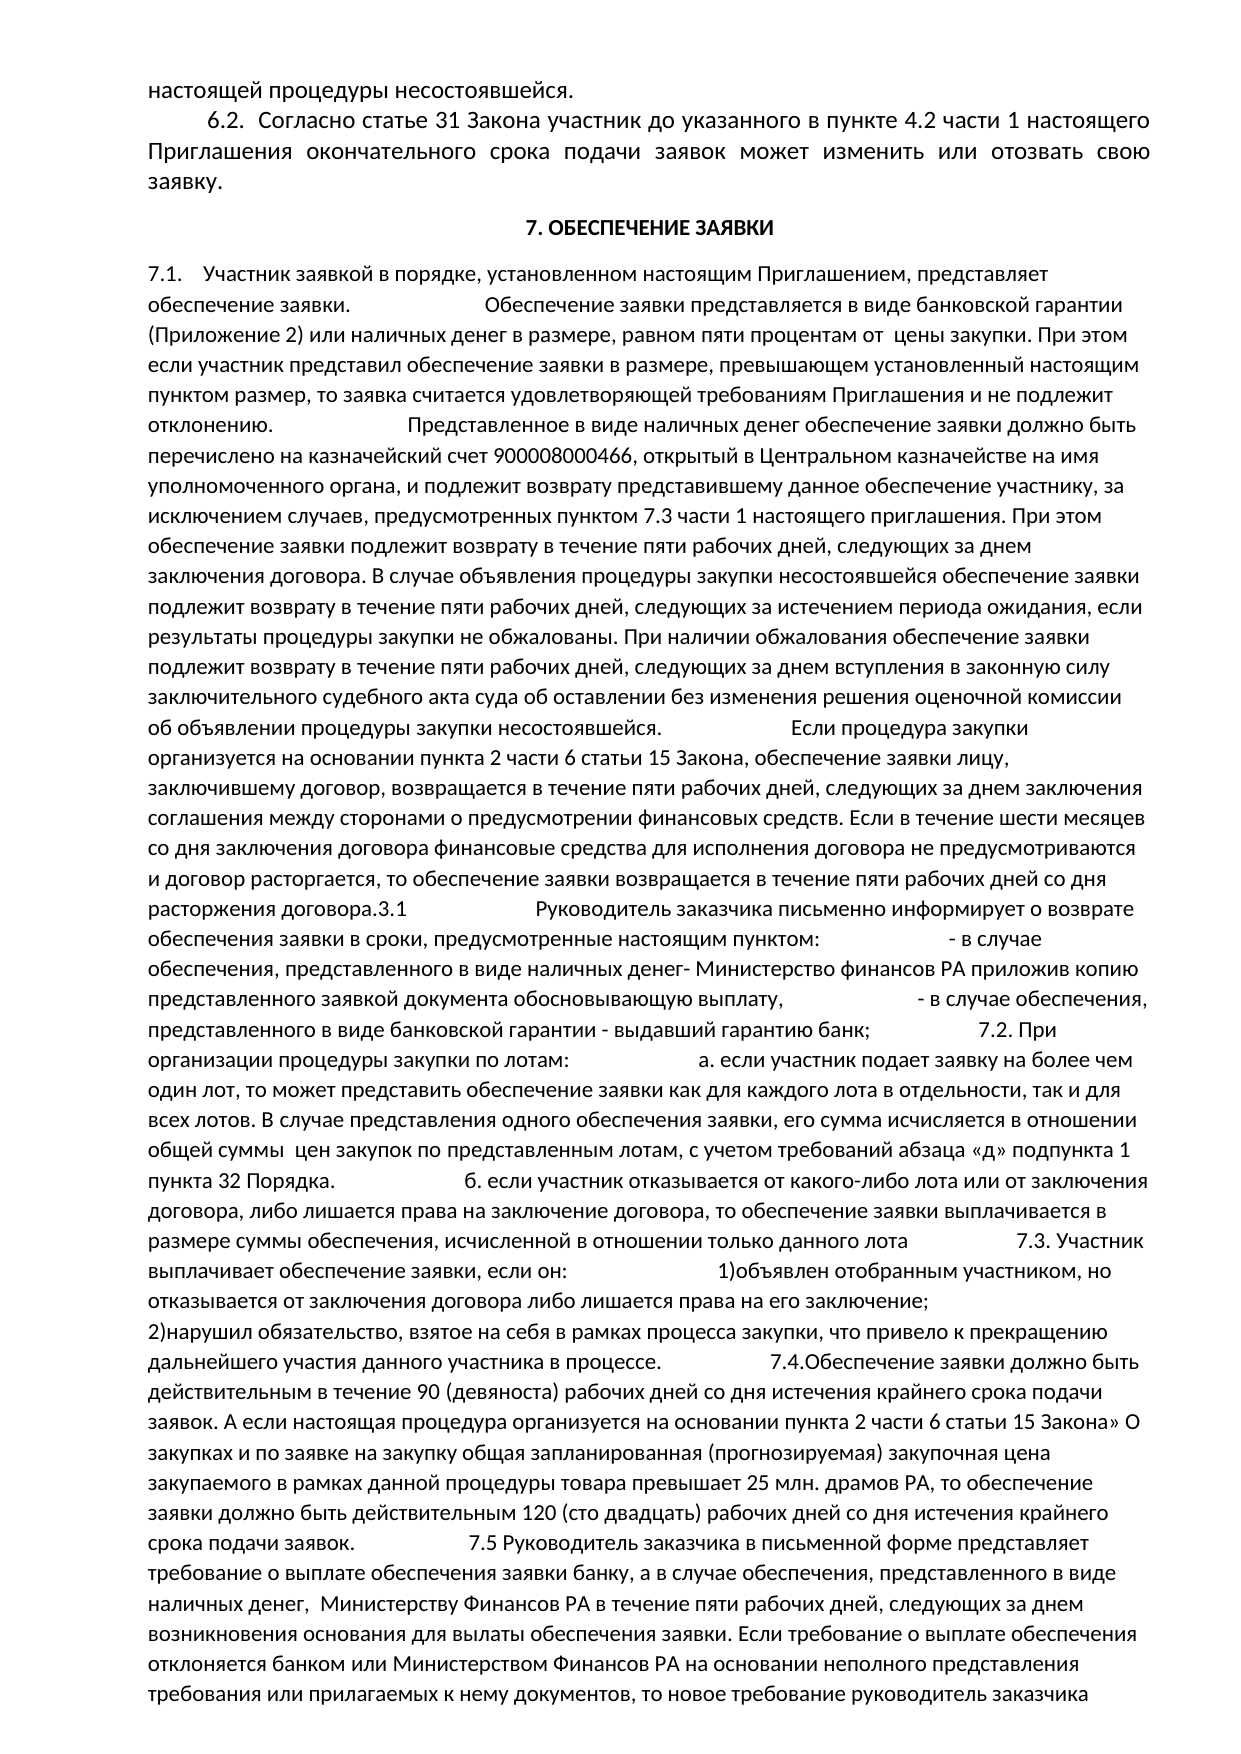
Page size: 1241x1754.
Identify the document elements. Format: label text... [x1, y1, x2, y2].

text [148, 74, 1152, 104]
text 6.2. Согласно статье 31 Закона участник до указанного в пункте 4.2 части 1 настоящего Приглашения окончательного срока подачи заявок может изменить или отозвать свою заявку. [148, 104, 1152, 196]
text 7. ОБЕСПЕЧЕНИЕ ЗАЯВКИ [148, 213, 1152, 241]
